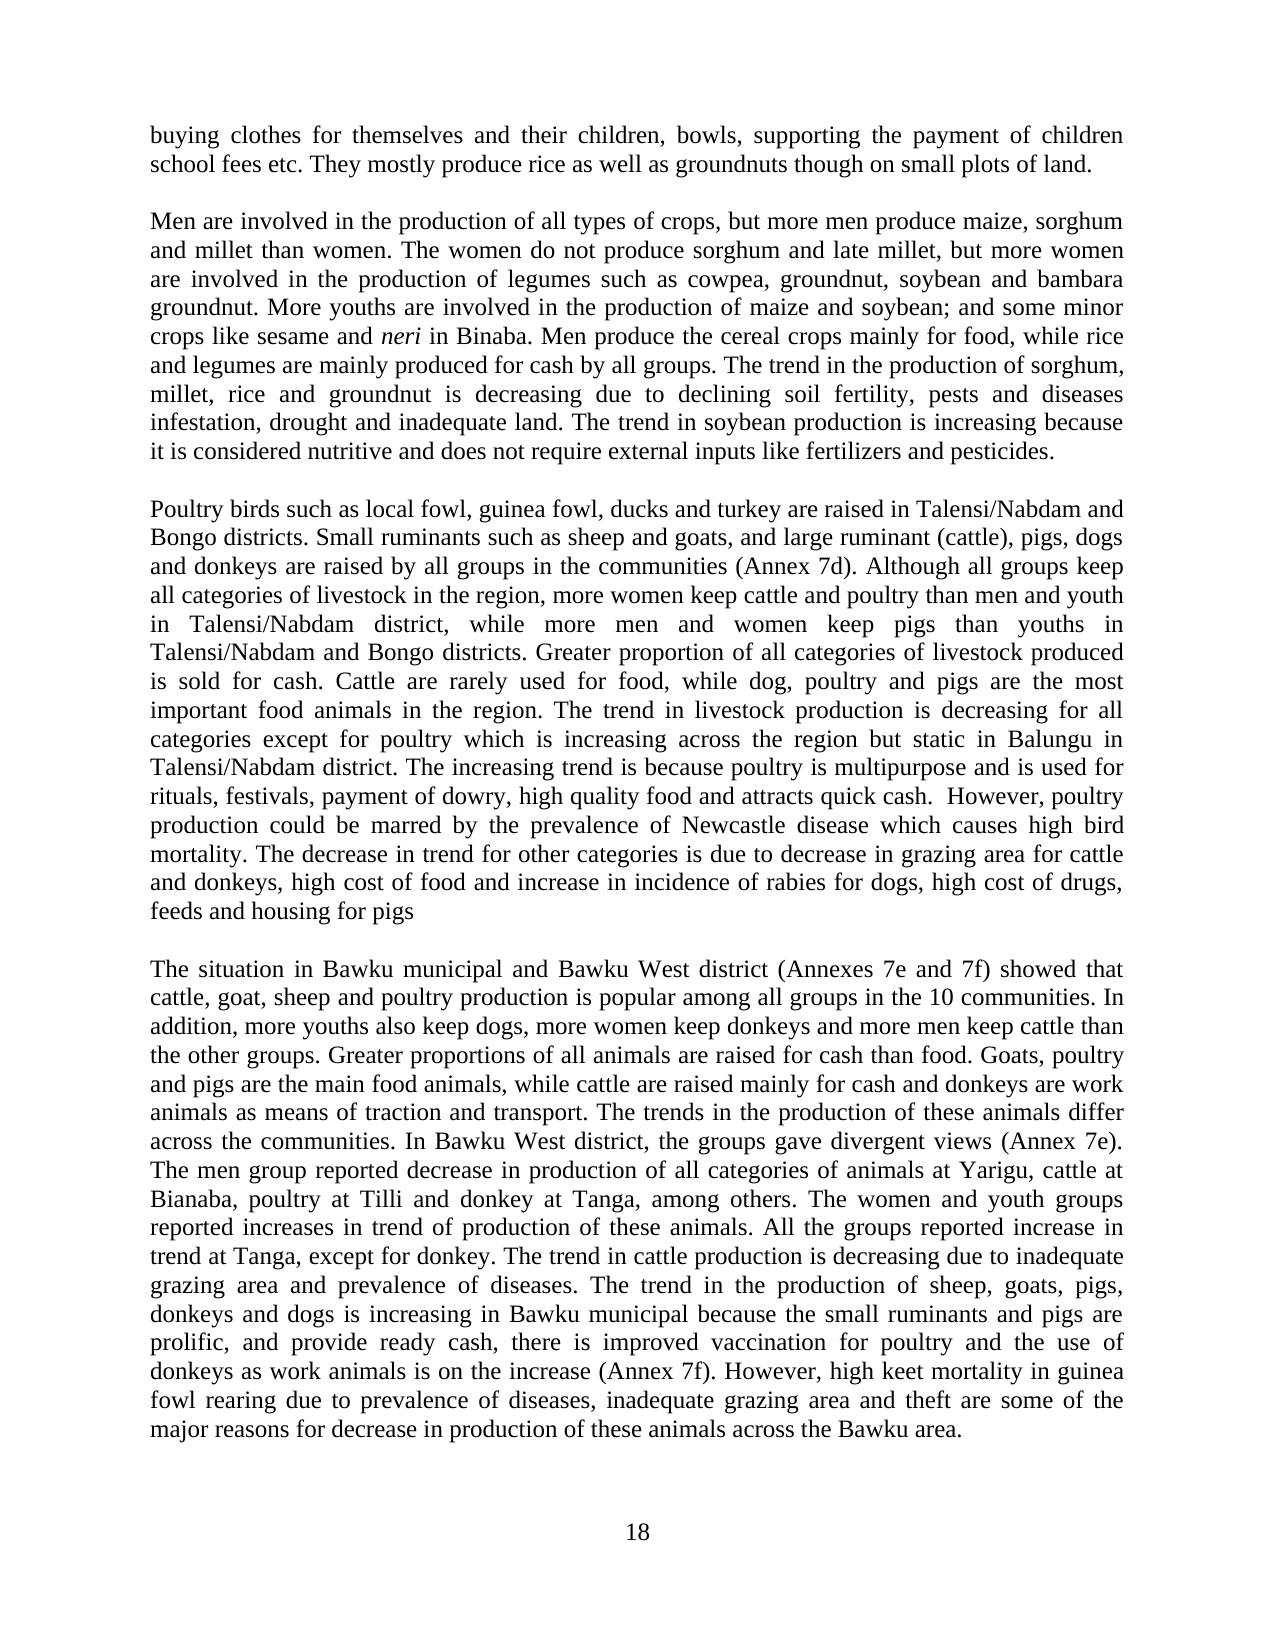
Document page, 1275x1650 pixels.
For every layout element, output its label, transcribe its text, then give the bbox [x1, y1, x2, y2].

text Men are involved in the production of all types of crops, but more men produce maize, sorghum and millet than women. The women do not produce sorghum and late millet, but more women are involved in the production of legumes such as cowpea, groundnut, soybean and bambara groundnut. More youths are involved in the production of maize and soybean; and some minor crops like sesame and neri in Binaba. Men produce the cereal crops mainly for food, while rice and legumes are mainly produced for cash by all groups. The trend in the production of sorghum, millet, rice and groundnut is decreasing due to declining soil fertility, pests and diseases infestation, drought and inadequate land. The trend in soybean production is increasing because it is considered nutritive and does not require external inputs like fertilizers and pesticides. [150, 206, 1125, 465]
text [150, 120, 1125, 177]
text The situation in Bawku municipal and Bawku West district (Annexes 7e and 7f) showed that cattle, goat, sheep and poultry production is popular among all groups in the 10 communities. In addition, more youths also keep dogs, more women keep donkeys and more men keep cattle than the other groups. Greater proportions of all animals are raised for cash than food. Goats, poultry and pigs are the main food animals, while cattle are raised mainly for cash and donkeys are work animals as means of traction and transport. The trends in the production of these animals differ across the communities. In Bawku West district, the groups gave divergent views (Annex 7e). The men group reported decrease in production of all categories of animals at Yarigu, cattle at Bianaba, poultry at Tilli and donkey at Tanga, among others. The women and youth groups reported increases in trend of production of these animals. All the groups reported increase in trend at Tanga, except for donkey. The trend in cattle production is decreasing due to inadequate grazing area and prevalence of diseases. The trend in the production of sheep, goats, pigs, donkeys and dogs is increasing in Bawku municipal because the small ruminants and pigs are prolific, and provide ready cash, there is improved vaccination for poultry and the use of donkeys as work animals is on the increase (Annex 7f). However, high keet mortality in guinea fowl rearing due to prevalence of diseases, inadequate grazing area and theft are some of the major reasons for decrease in production of these animals across the Bawku area. [150, 954, 1125, 1442]
text Poultry birds such as local fowl, guinea fowl, ducks and turkey are raised in Talensi/Nabdam and Bongo districts. Small ruminants such as sheep and goats, and large ruminant (cattle), pigs, dogs and donkeys are raised by all groups in the communities (Annex 7d). Although all groups keep all categories of livestock in the region, more women keep cattle and poultry than men and youth in Talensi/Nabdam district, while more men and women keep pigs than youths in Talensi/Nabdam and Bongo districts. Greater proportion of all categories of livestock produced is sold for cash. Cattle are rarely used for food, while dog, poultry and pigs are the most important food animals in the region. The trend in livestock production is decreasing for all categories except for poultry which is increasing across the region but static in Balungu in Talensi/Nabdam district. The increasing trend is because poultry is multipurpose and is used for rituals, festivals, payment of dowry, high quality food and attracts quick cash. However, poultry production could be marred by the prevalence of Newcastle disease which causes high bird mortality. The decrease in trend for other categories is due to decrease in grazing area for cattle and donkeys, high cost of food and increase in incidence of rabies for dogs, high cost of drugs, feeds and housing for pigs [150, 494, 1125, 925]
